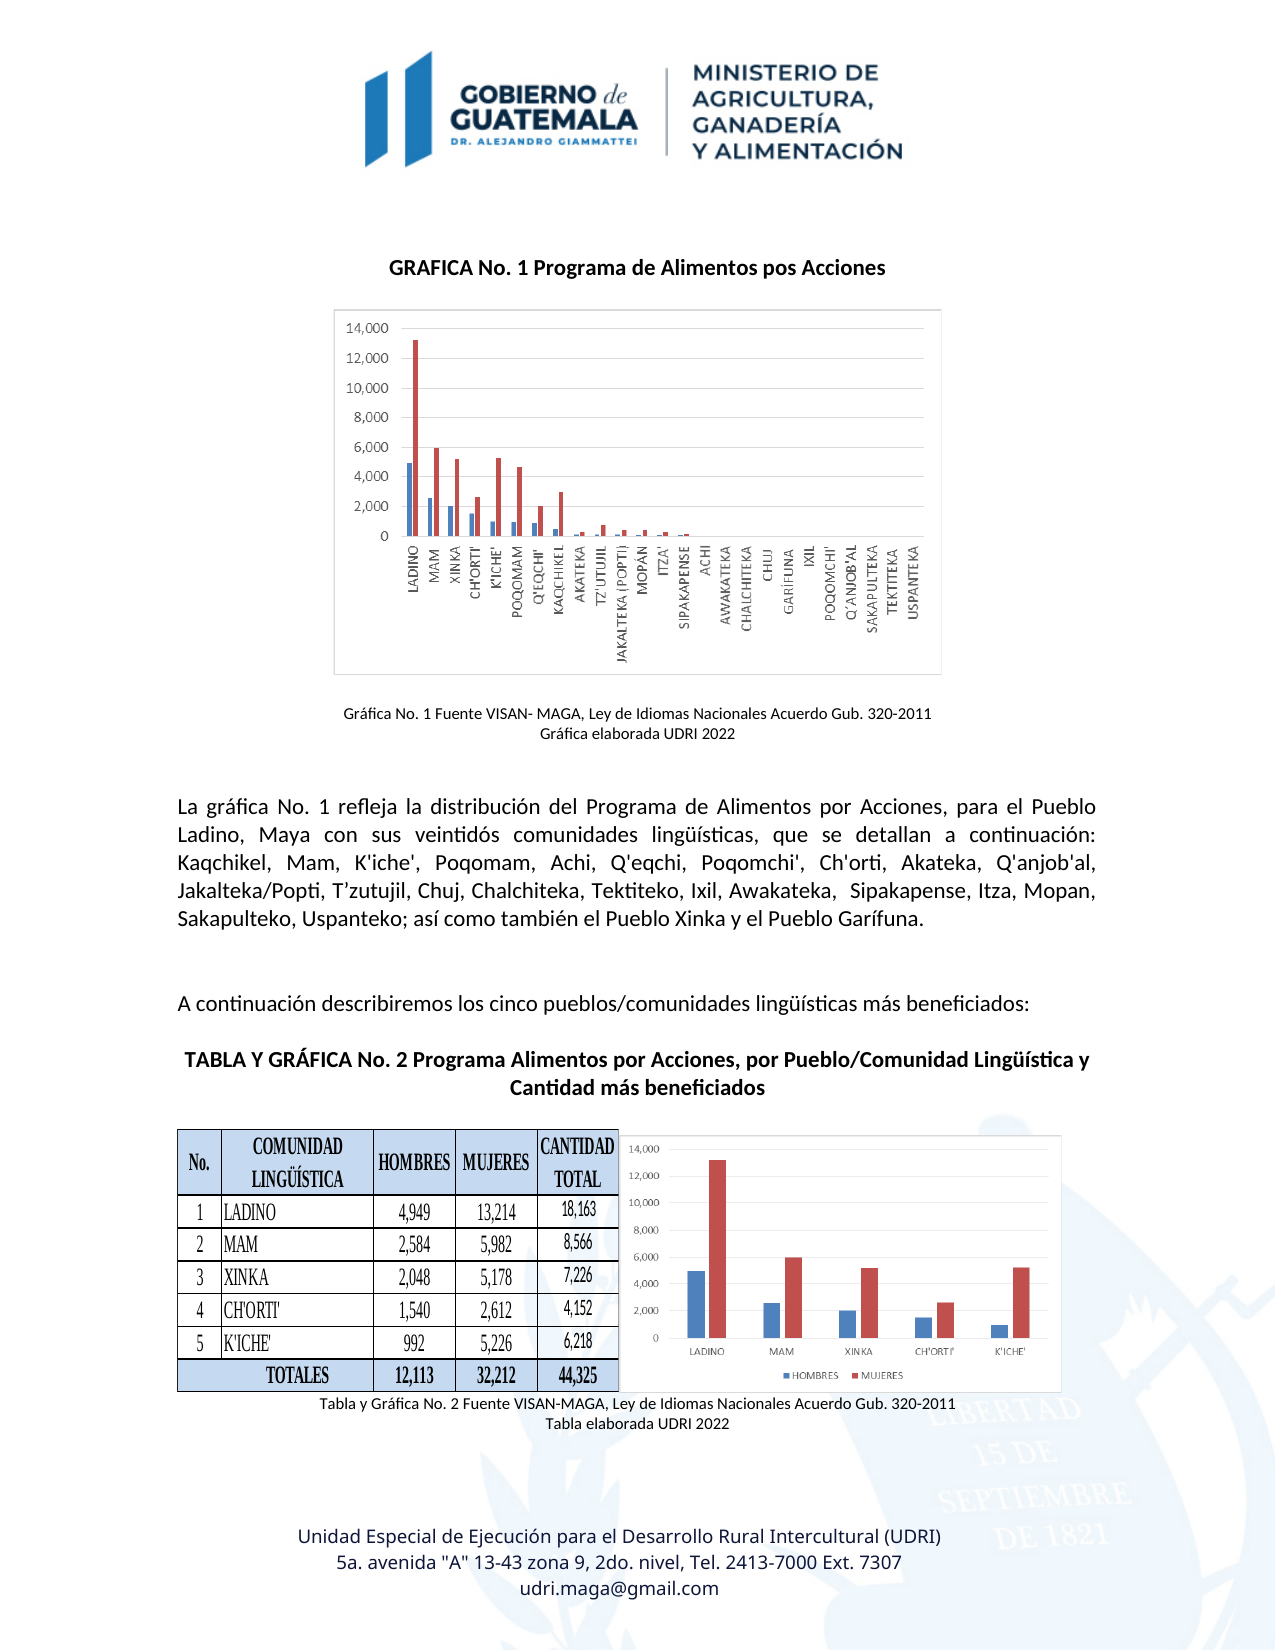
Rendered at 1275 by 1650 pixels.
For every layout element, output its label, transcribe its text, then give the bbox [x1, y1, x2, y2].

text Gráfica No. 1 Fuente VISAN- MAGA, Ley de Idiomas Nacionales Acuerdo Gub. 320-2011 [177, 703, 1098, 723]
text GRAFICA No. 1 Programa de Alimentos pos Acciones [177, 253, 1098, 281]
text Tabla y Gráfica No. 2 Fuente VISAN-MAGA, Ley de Idiomas Nacionales Acuerdo Gub. 320-2011 [177, 1393, 1098, 1413]
text A continuación describiremos los cinco pueblos/comunidades lingüísticas más beneficiados: [177, 989, 1098, 1017]
text Gráfica elaborada UDRI 2022 [177, 723, 1098, 743]
picture [0, 0, 1275, 1650]
text TABLA Y GRÁFICA No. 2 Programa Alimentos por Acciones, por Pueblo/Comunidad Lingüística y Cantidad más beneficiados [177, 1045, 1098, 1101]
text Tabla elaborada UDRI 2022 [177, 1413, 1098, 1433]
text La gráfica No. 1 refleja la distribución del Programa de Alimentos por Acciones, para el Pueblo Ladino, Maya con sus veintidós comunidades lingüísticas, que se detallan a continuación: Kaqchikel, Mam, K'iche', Poqomam, Achi, Q'eqchi, Poqomchi', Ch'orti, Akateka, Q'anjob'al, Jakalteka/Popti, T’zutujil, Chuj, Chalchiteka, Tektiteko, Ixil, Awakateka, Sipakapense, Itza, Mopan, Sakapulteko, Uspanteko; así como también el Pueblo Xinka y el Pueblo Garífuna. [177, 792, 1098, 932]
